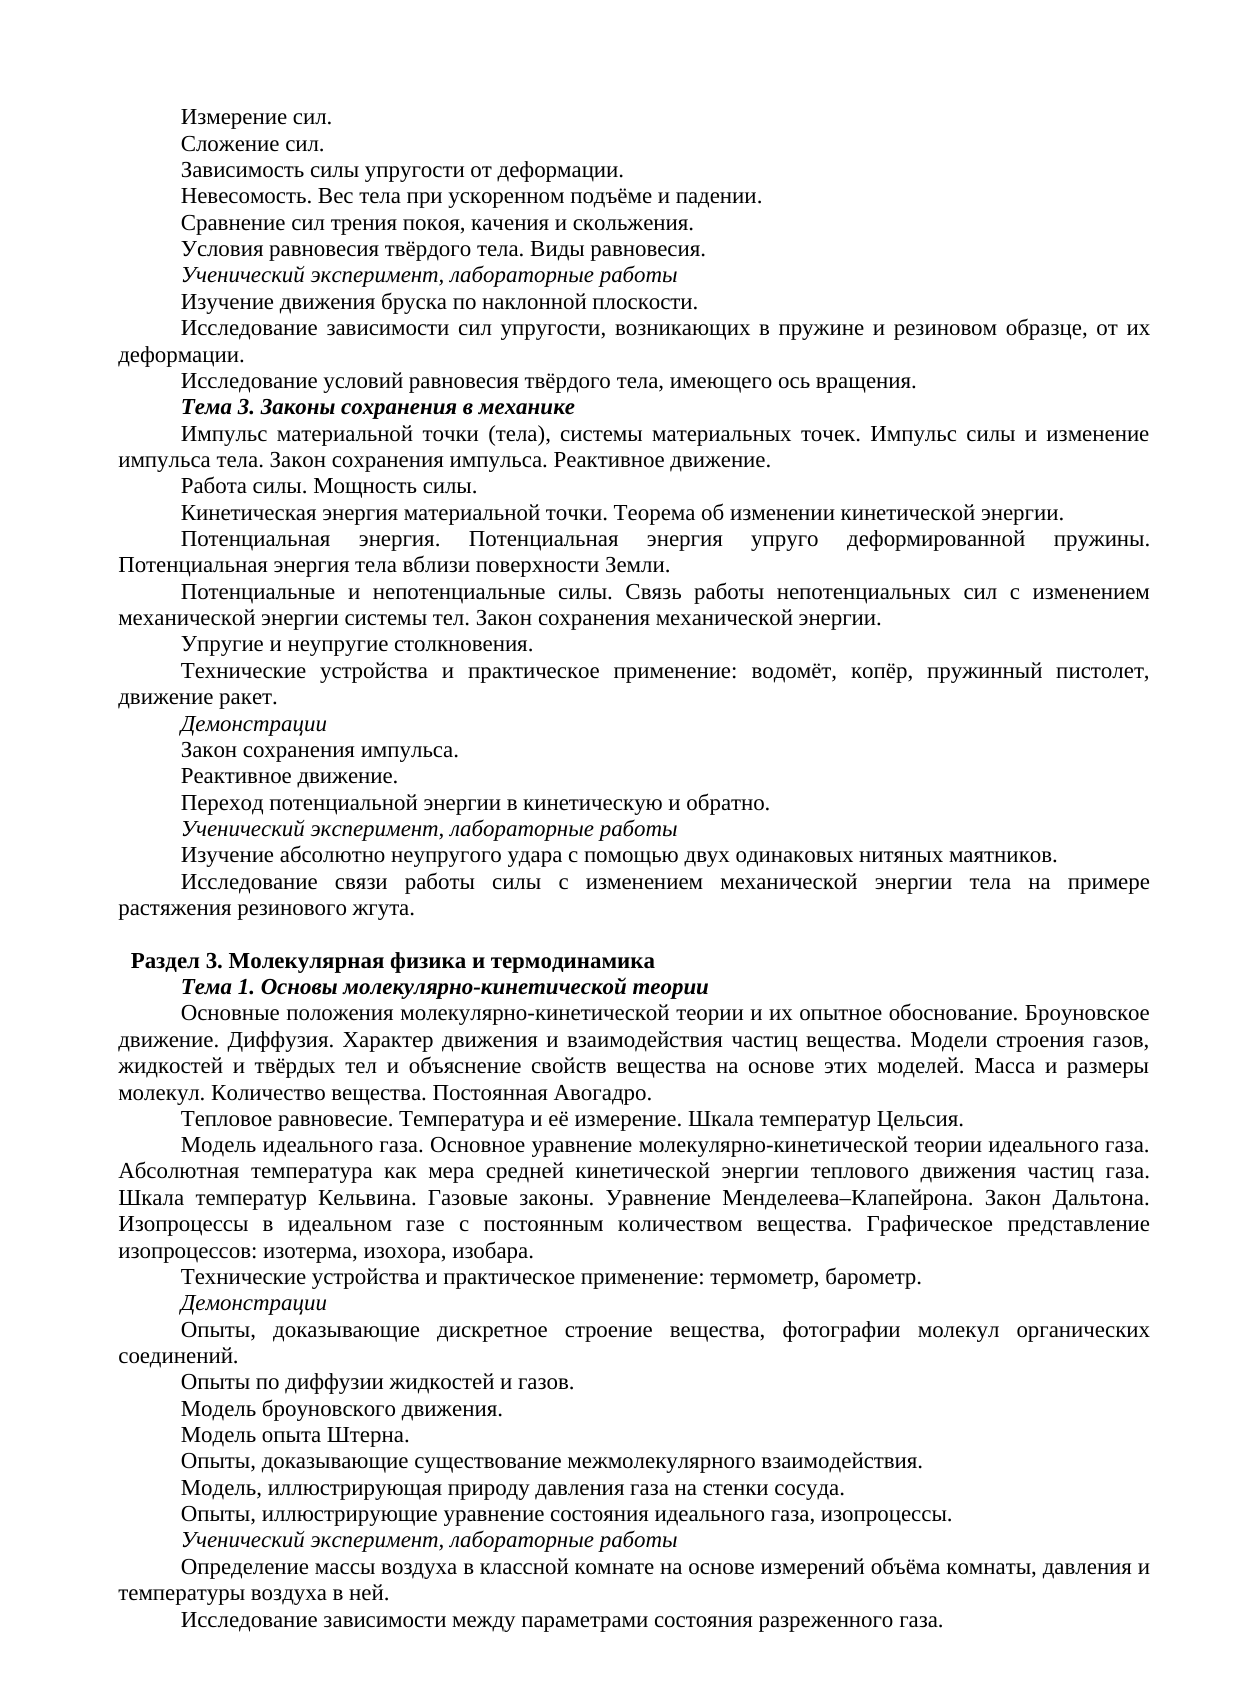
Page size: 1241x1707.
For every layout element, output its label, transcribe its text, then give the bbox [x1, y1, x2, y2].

text Сложение сил. [118, 130, 1152, 156]
text Кинетическая энергия материальной точки. Теорема об изменении кинетической энергии. [118, 499, 1152, 525]
text Невесомость. Вес тела при ускоренном подъёме и падении. [118, 182, 1152, 209]
text Изучение движения бруска по наклонной плоскости. [118, 288, 1152, 314]
text Упругие и неупругие столкновения. [118, 631, 1152, 657]
text Тепловое равновесие. Температура и её измерение. Шкала температур Цельсия. [118, 1105, 1152, 1131]
text Опыты, доказывающие дискретное строение вещества, фотографии молекул органических соединений. [118, 1316, 1152, 1368]
text Ученический эксперимент, лабораторные работы [118, 262, 1152, 288]
text Работа силы. Мощность силы. [118, 472, 1152, 499]
text Зависимость силы упругости от деформации. [118, 156, 1152, 182]
text Потенциальные и непотенциальные силы. Связь работы непотенциальных сил с изменением механической энергии системы тел. Закон сохранения механической энергии. [118, 578, 1152, 631]
text Изучение абсолютно неупругого удара с помощью двух одинаковых нитяных маятников. [118, 841, 1152, 868]
text Условия равновесия твёрдого тела. Виды равновесия. [118, 235, 1152, 262]
text Сравнение сил трения покоя, качения и скольжения. [118, 209, 1152, 235]
text Технические устройства и практическое применение: водомёт, копёр, пружинный пистолет, движение ракет. [118, 657, 1152, 709]
text Исследование зависимости между параметрами состояния разреженного газа. [118, 1606, 1152, 1632]
text Исследование связи работы силы с изменением механической энергии тела на примере растяжения резинового жгута. [118, 868, 1152, 920]
text Основные положения молекулярно-кинетической теории и их опытное обоснование. Броуновское движение. Диффузия. Характер движения и взаимодействия частиц вещества. Модели строения газов, жидкостей и твёрдых тел и объяснение свойств вещества на основе этих моделей. Масса и размеры молекул. Количество вещества. Постоянная Авогадро. [118, 999, 1152, 1105]
text Потенциальная энергия. Потенциальная энергия упруго деформированной пружины. Потенциальная энергия тела вблизи поверхности Земли. [118, 525, 1152, 578]
text Модель, иллюстрирующая природу давления газа на стенки сосуда. [118, 1474, 1152, 1500]
text Модель опыта Штерна. [118, 1421, 1152, 1447]
text Технические устройства и практическое применение: термометр, барометр. [118, 1263, 1152, 1289]
text Измерение сил. [118, 103, 1152, 130]
text Раздел 3. Молекулярная физика и термодинамика [131, 947, 1152, 973]
text Исследование зависимости сил упругости, возникающих в пружине и резиновом образце, от их деформации. [118, 314, 1152, 367]
text Опыты, иллюстрирующие уравнение состояния идеального газа, изопроцессы. [118, 1500, 1152, 1527]
text Модель броуновского движения. [118, 1395, 1152, 1421]
text Демонстрации [118, 709, 1152, 736]
text Модель идеального газа. Основное уравнение молекулярно-кинетической теории идеального газа. Абсолютная температура как мера средней кинетической энергии теплового движения частиц газа. Шкала температур Кельвина. Газовые законы. Уравнение Менделеева–Клапейрона. Закон Дальтона. Изопроцессы в идеальном газе с постоянным количеством вещества. Графическое представление изопроцессов: изотерма, изохора, изобара. [118, 1131, 1152, 1263]
text Демонстрации [118, 1289, 1152, 1316]
text Опыты по диффузии жидкостей и газов. [118, 1368, 1152, 1395]
text Опыты, доказывающие существование межмолекулярного взаимодействия. [118, 1447, 1152, 1474]
text Тема 3. Законы сохранения в механике [118, 393, 1152, 420]
text Определение массы воздуха в классной комнате на основе измерений объёма комнаты, давления и температуры воздуха в ней. [118, 1553, 1152, 1606]
text Ученический эксперимент, лабораторные работы [118, 1527, 1152, 1553]
text Импульс материальной точки (тела), системы материальных точек. Импульс силы и изменение импульса тела. Закон сохранения импульса. Реактивное движение. [118, 420, 1152, 472]
text Тема 1. Основы молекулярно-кинетической теории [118, 973, 1152, 999]
text Закон сохранения импульса. [118, 736, 1152, 762]
text Реактивное движение. [118, 762, 1152, 789]
text Переход потенциальной энергии в кинетическую и обратно. [118, 789, 1152, 815]
text Исследование условий равновесия твёрдого тела, имеющего ось вращения. [118, 367, 1152, 393]
text Ученический эксперимент, лабораторные работы [118, 815, 1152, 841]
